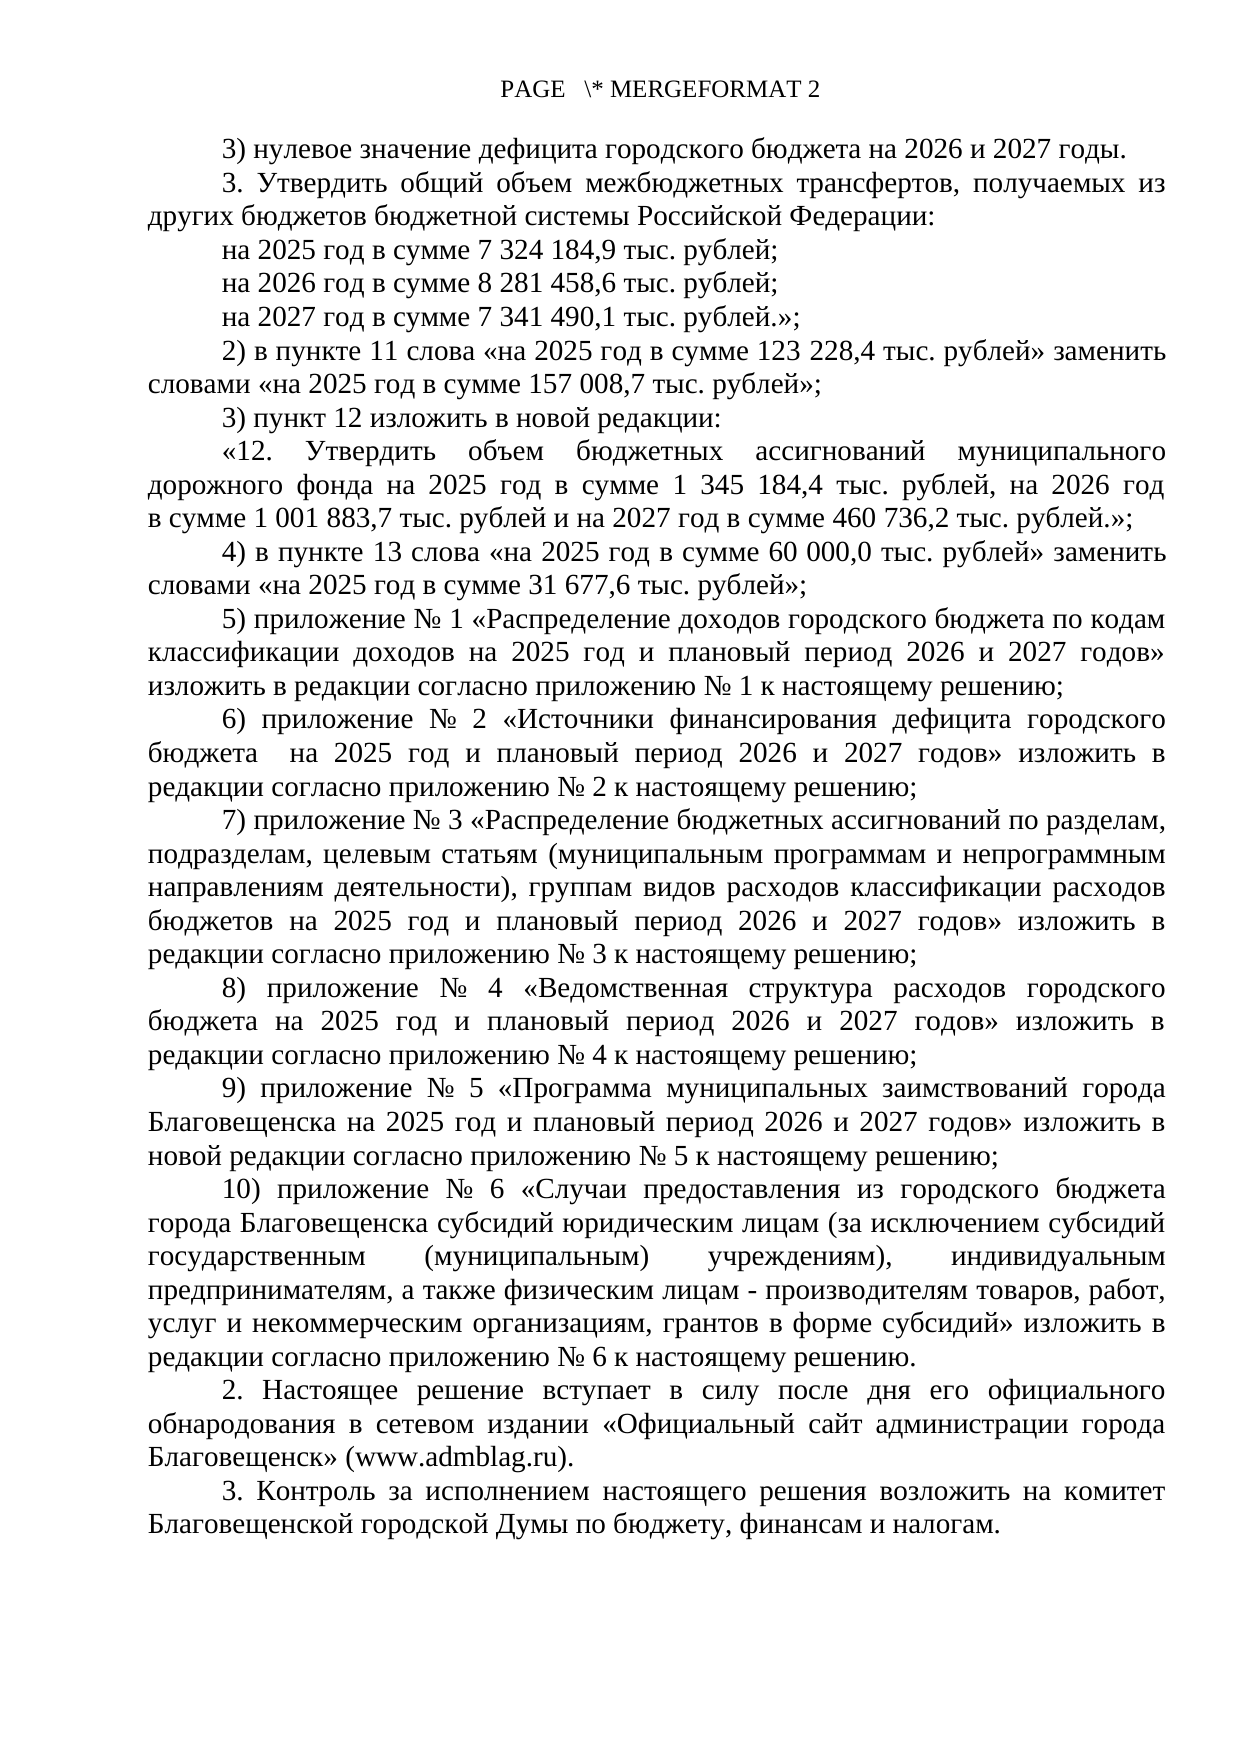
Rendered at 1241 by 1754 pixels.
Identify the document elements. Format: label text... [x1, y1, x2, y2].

text на 2027 год в сумме 7 341 490,1 тыс. рублей.»; [148, 299, 1167, 333]
text 5) приложение № 1 «Распределение доходов городского бюджета по кодам классификации доходов на 2025 год и плановый период 2026 и 2027 годов» изложить в редакции согласно приложению № 1 к настоящему решению; [148, 601, 1167, 702]
text 3) пункт 12 изложить в новой редакции: [148, 400, 1167, 433]
text 2) в пункте 11 слова «на 2025 год в сумме 123 228,4 тыс. рублей» заменить словами «на 2025 год в сумме 157 008,7 тыс. рублей»; [148, 333, 1167, 400]
text 3. Контроль за исполнением настоящего решения возложить на комитет Благовещенской городской Думы по бюджету, финансам и налогам. [148, 1473, 1167, 1540]
text 2. Настоящее решение вступает в силу после дня его официального обнародования в сетевом издании «Официальный сайт администрации города Благовещенск» (www.admblag.ru). [148, 1372, 1167, 1473]
text на 2025 год в сумме 7 324 184,9 тыс. рублей; [148, 232, 1167, 266]
text 9) приложение № 5 «Программа муниципальных заимствований города Благовещенска на 2025 год и плановый период 2026 и 2027 годов» изложить в новой редакции согласно приложению № 5 к настоящему решению; [148, 1071, 1167, 1171]
text 7) приложение № 3 «Распределение бюджетных ассигнований по разделам, подразделам, целевым статьям (муниципальным программам и непрограммным направлениям деятельности), группам видов расходов классификации расходов бюджетов на 2025 год и плановый период 2026 и 2027 годов» изложить в редакции согласно приложению № 3 к настоящему решению; [148, 802, 1167, 970]
text 4) в пункте 13 слова «на 2025 год в сумме 60 000,0 тыс. рублей» заменить словами «на 2025 год в сумме 31 677,6 тыс. рублей»; [148, 534, 1167, 601]
text «12. Утвердить объем бюджетных ассигнований муниципального дорожного фонда на 2025 год в сумме 1 345 184,4 тыс. рублей, на 2026 год в сумме 1 001 883,7 тыс. рублей и на 2027 год в сумме 460 736,2 тыс. рублей.»; [148, 433, 1167, 534]
text на 2026 год в сумме 8 281 458,6 тыс. рублей; [148, 266, 1167, 299]
text 3. Утвердить общий объем межбюджетных трансфертов, получаемых из других бюджетов бюджетной системы Российской Федерации: [148, 165, 1167, 232]
text 8) приложение № 4 «Ведомственная структура расходов городского бюджета на 2025 год и плановый период 2026 и 2027 годов» изложить в редакции согласно приложению № 4 к настоящему решению; [148, 970, 1167, 1071]
text 3) нулевое значение дефицита городского бюджета на 2026 и 2027 годы. [148, 131, 1167, 165]
text 10) приложение № 6 «Случаи предоставления из городского бюджета города Благовещенска субсидий юридическим лицам (за исключением субсидий государственным (муниципальным) учреждениям), индивидуальным предпринимателям, а также физическим лицам - производителям товаров, работ, услуг и некоммерческим организациям, грантов в форме субсидий» изложить в редакции согласно приложению № 6 к настоящему решению. [148, 1171, 1167, 1372]
text 6) приложение № 2 «Источники финансирования дефицита городского бюджета на 2025 год и плановый период 2026 и 2027 годов» изложить в редакции согласно приложению № 2 к настоящему решению; [148, 702, 1167, 802]
